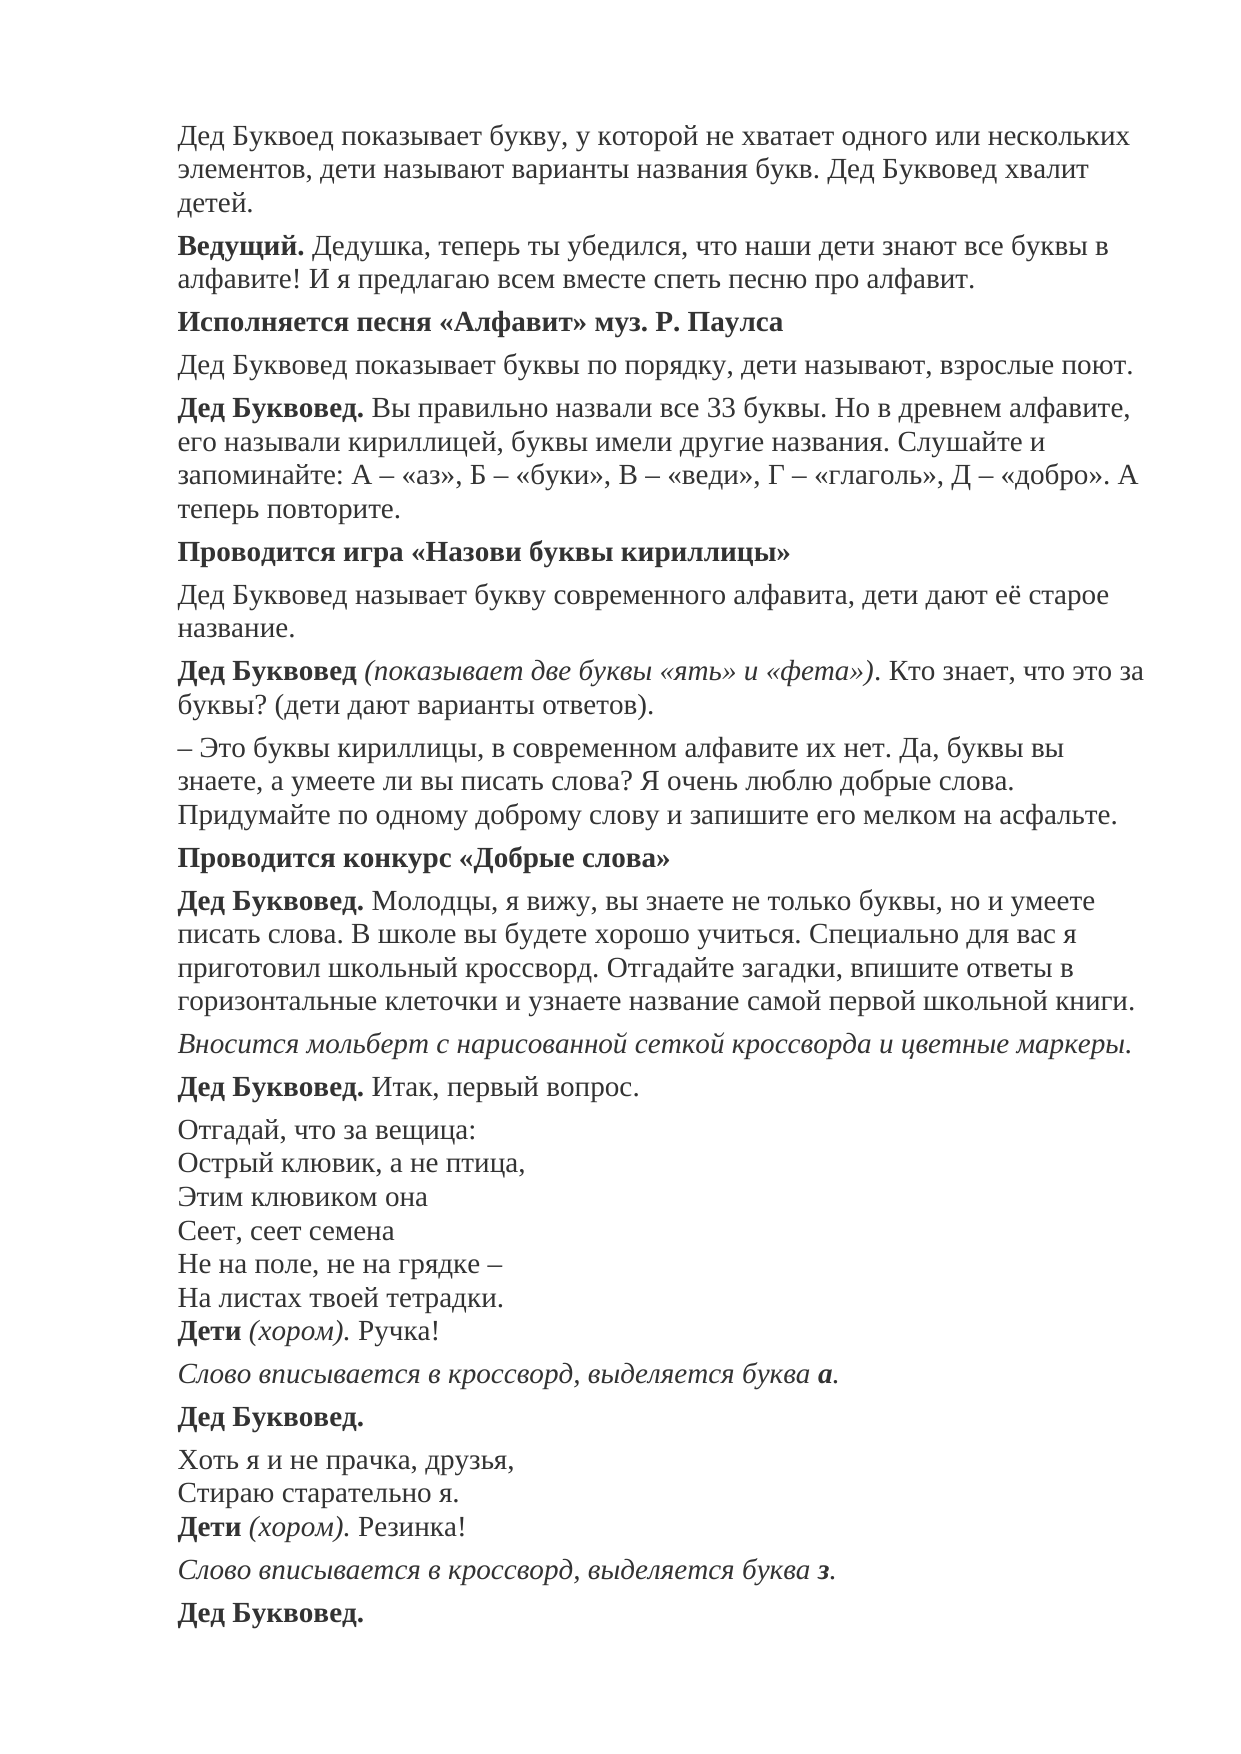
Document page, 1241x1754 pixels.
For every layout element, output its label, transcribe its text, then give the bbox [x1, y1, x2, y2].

text Дед Буквовед. Итак, первый вопрос. [177, 1069, 1152, 1103]
text – Это буквы кириллицы, в современном алфавите их нет. Да, буквы вы знаете, а умеете ли вы писать слова? Я очень люблю добрые слова. Придумайте по одному доброму слову и запишите его мелком на асфальте. [177, 730, 1152, 830]
text Отгадай, что за вещица: Острый клювик, а не птица, Этим клювиком она Сеет, сеет семена Не на поле, не на грядке – На листах твоей тетрадки. [177, 1112, 1152, 1313]
text Дед Буквовед (показывает две буквы «ять» и «фета»). Кто знает, что это за буквы? (дети дают варианты ответов). [177, 653, 1152, 720]
text Дед Буквовед. Вы правильно назвали все 33 буквы. Но в древнем алфавите, его называли кириллицей, буквы имели другие названия. Слушайте и запоминайте: А – «аз», Б – «буки», В – «веди», Г – «глаголь», Д – «добро». А теперь повторите. [177, 390, 1152, 524]
text Хоть я и не прачка, друзья, Стираю старательно я. [177, 1442, 1152, 1509]
text Слово вписывается в кроссворд, выделяется буква з. [177, 1552, 1152, 1586]
text Ведущий. Дедушка, теперь ты убедился, что наши дети знают все буквы в алфавите! И я предлагаю всем вместе спеть песню про алфавит. [177, 228, 1152, 295]
text Дед Буквовед показывает буквы по порядку, дети называют, взрослые поют. [177, 347, 1152, 381]
text Проводится конкурс «Добрые слова» [177, 840, 1152, 873]
text Проводится игра «Назови буквы кириллицы» [177, 534, 1152, 567]
text Дед Буквовед. [177, 1595, 1152, 1628]
text Дети (хором). Резинка! [177, 1509, 1152, 1543]
text Дед Буквовед. [177, 1399, 1152, 1433]
text Вносится мольберт с нарисованной сеткой кроссворда и цветные маркеры. [177, 1026, 1152, 1060]
text Дед Буквовед называет букву современного алфавита, дети дают её старое название. [177, 577, 1152, 644]
text Исполняется песня «Алфавит» муз. Р. Паулса [177, 304, 1152, 338]
text Дети (хором). Ручка! [177, 1313, 1152, 1347]
text Дед Буквовед. Молодцы, я вижу, вы знаете не только буквы, но и умеете писать слова. В школе вы будете хорошо учиться. Специально для вас я приготовил школьный кроссворд. Отгадайте загадки, впишите ответы в горизонтальные клеточки и узнаете название самой первой школьной книги. [177, 883, 1152, 1017]
text Слово вписывается в кроссворд, выделяется буква а. [177, 1356, 1152, 1390]
text Дед Буквоед показывает букву, у которой не хватает одного или нескольких элементов, дети называют варианты названия букв. Дед Буквовед хвалит детей. [177, 118, 1152, 219]
